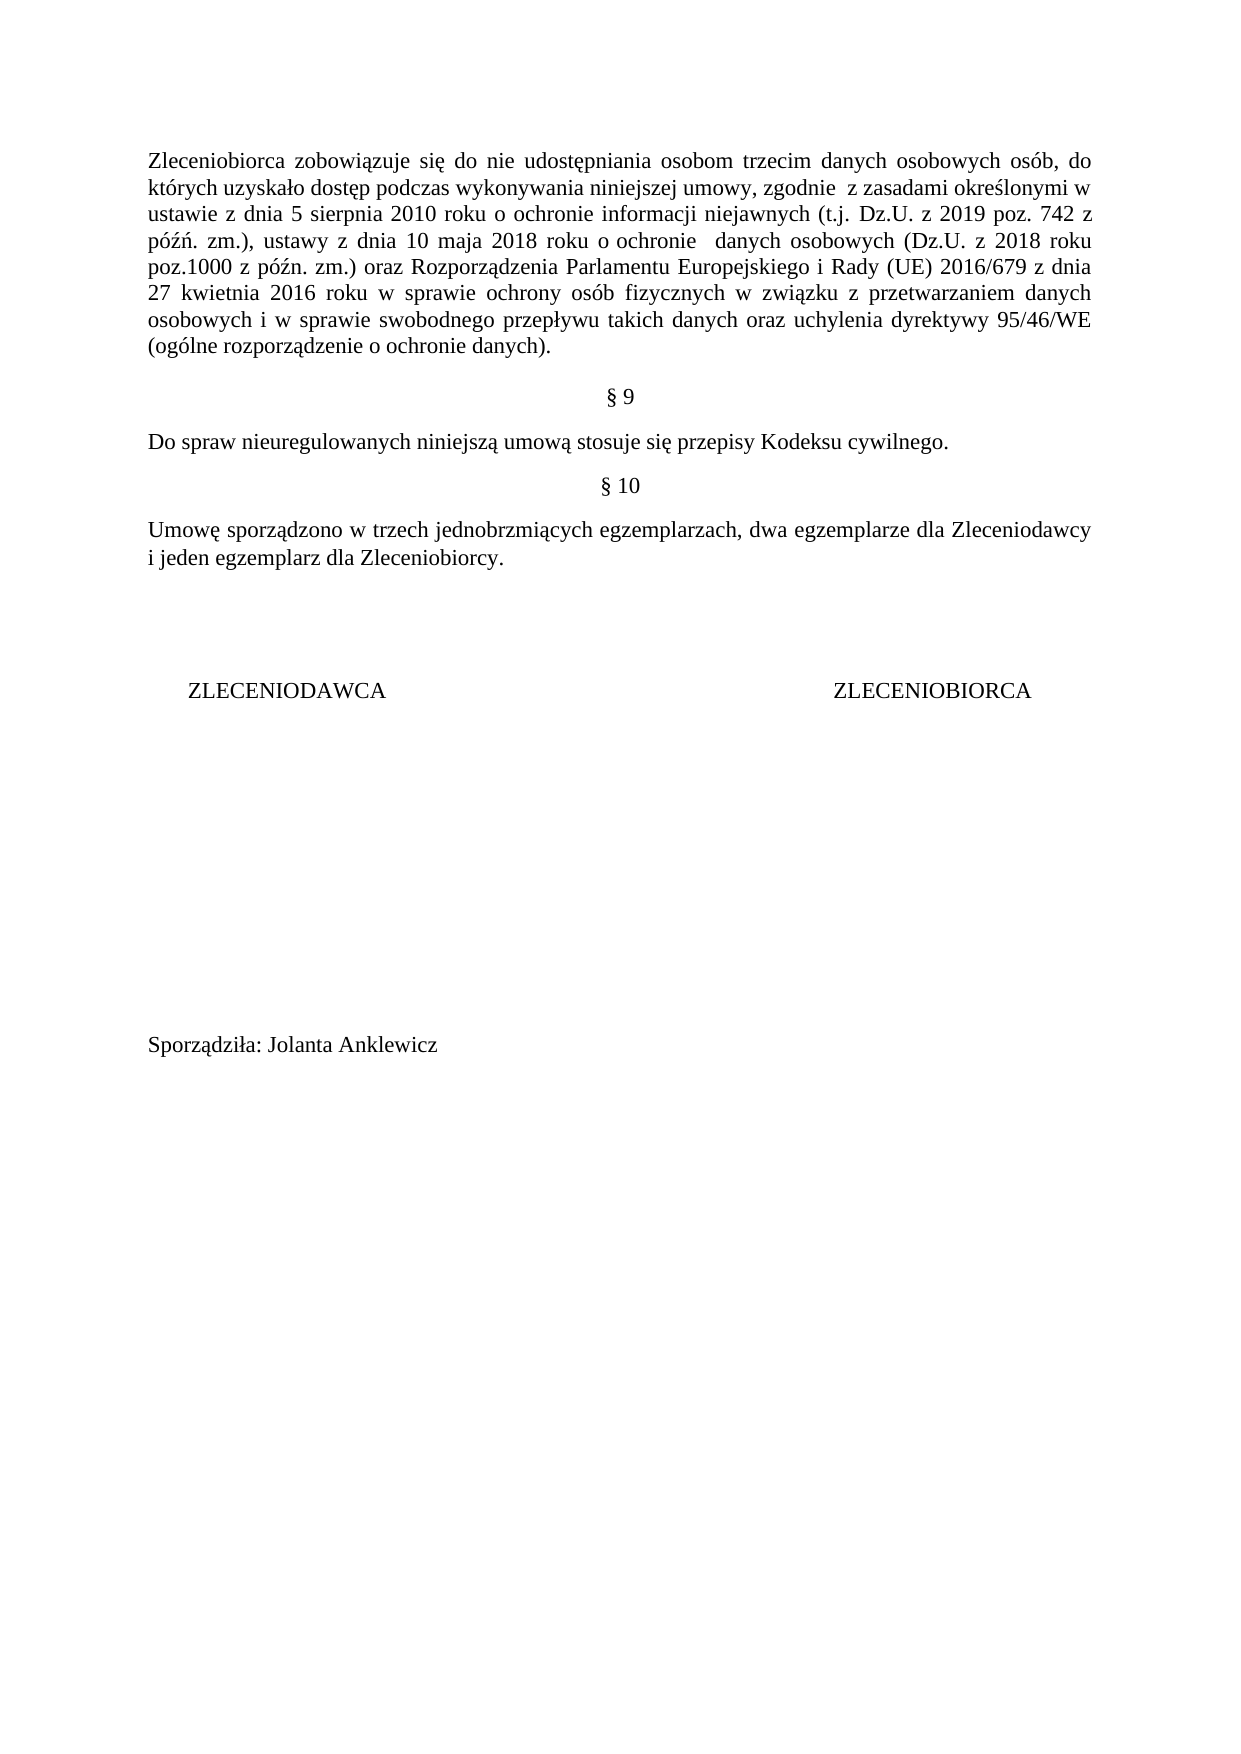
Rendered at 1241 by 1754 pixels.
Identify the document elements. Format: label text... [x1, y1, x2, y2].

text § 9 [148, 383, 1093, 410]
text § 10 [148, 472, 1093, 498]
text Zleceniobiorca zobowiązuje się do nie udostępniania osobom trzecim danych osobowych osób, do których uzyskało dostęp podczas wykonywania niniejszej umowy, zgodnie z zasadami określonymi w ustawie z dnia 5 sierpnia 2010 roku o ochronie informacji niejawnych (t.j. Dz.U. z 2019 poz. 742 z późń. zm.), ustawy z dnia 10 maja 2018 roku o ochronie danych osobowych (Dz.U. z 2018 roku poz.1000 z późn. zm.) oraz Rozporządzenia Parlamentu Europejskiego i Rady (UE) 2016/679 z dnia 27 kwietnia 2016 roku w sprawie ochrony osób fizycznych w związku z przetwarzaniem danych osobowych i w sprawie swobodnego przepływu takich danych oraz uchylenia dyrektywy 95/46/WE (ogólne rozporządzenie o ochronie danych). [148, 148, 1093, 358]
text ZLECENIODAWCA ZLECENIOBIORCA [148, 677, 1093, 703]
text Do spraw nieuregulowanych niniejszą umową stosuje się przepisy Kodeksu cywilnego. [148, 428, 1093, 454]
text Umowę sporządzono w trzech jednobrzmiących egzemplarzach, dwa egzemplarze dla Zleceniodawcy i jeden egzemplarz dla Zleceniobiorcy. [148, 516, 1093, 570]
text Sporządziła: Jolanta Anklewicz [148, 1031, 1093, 1057]
